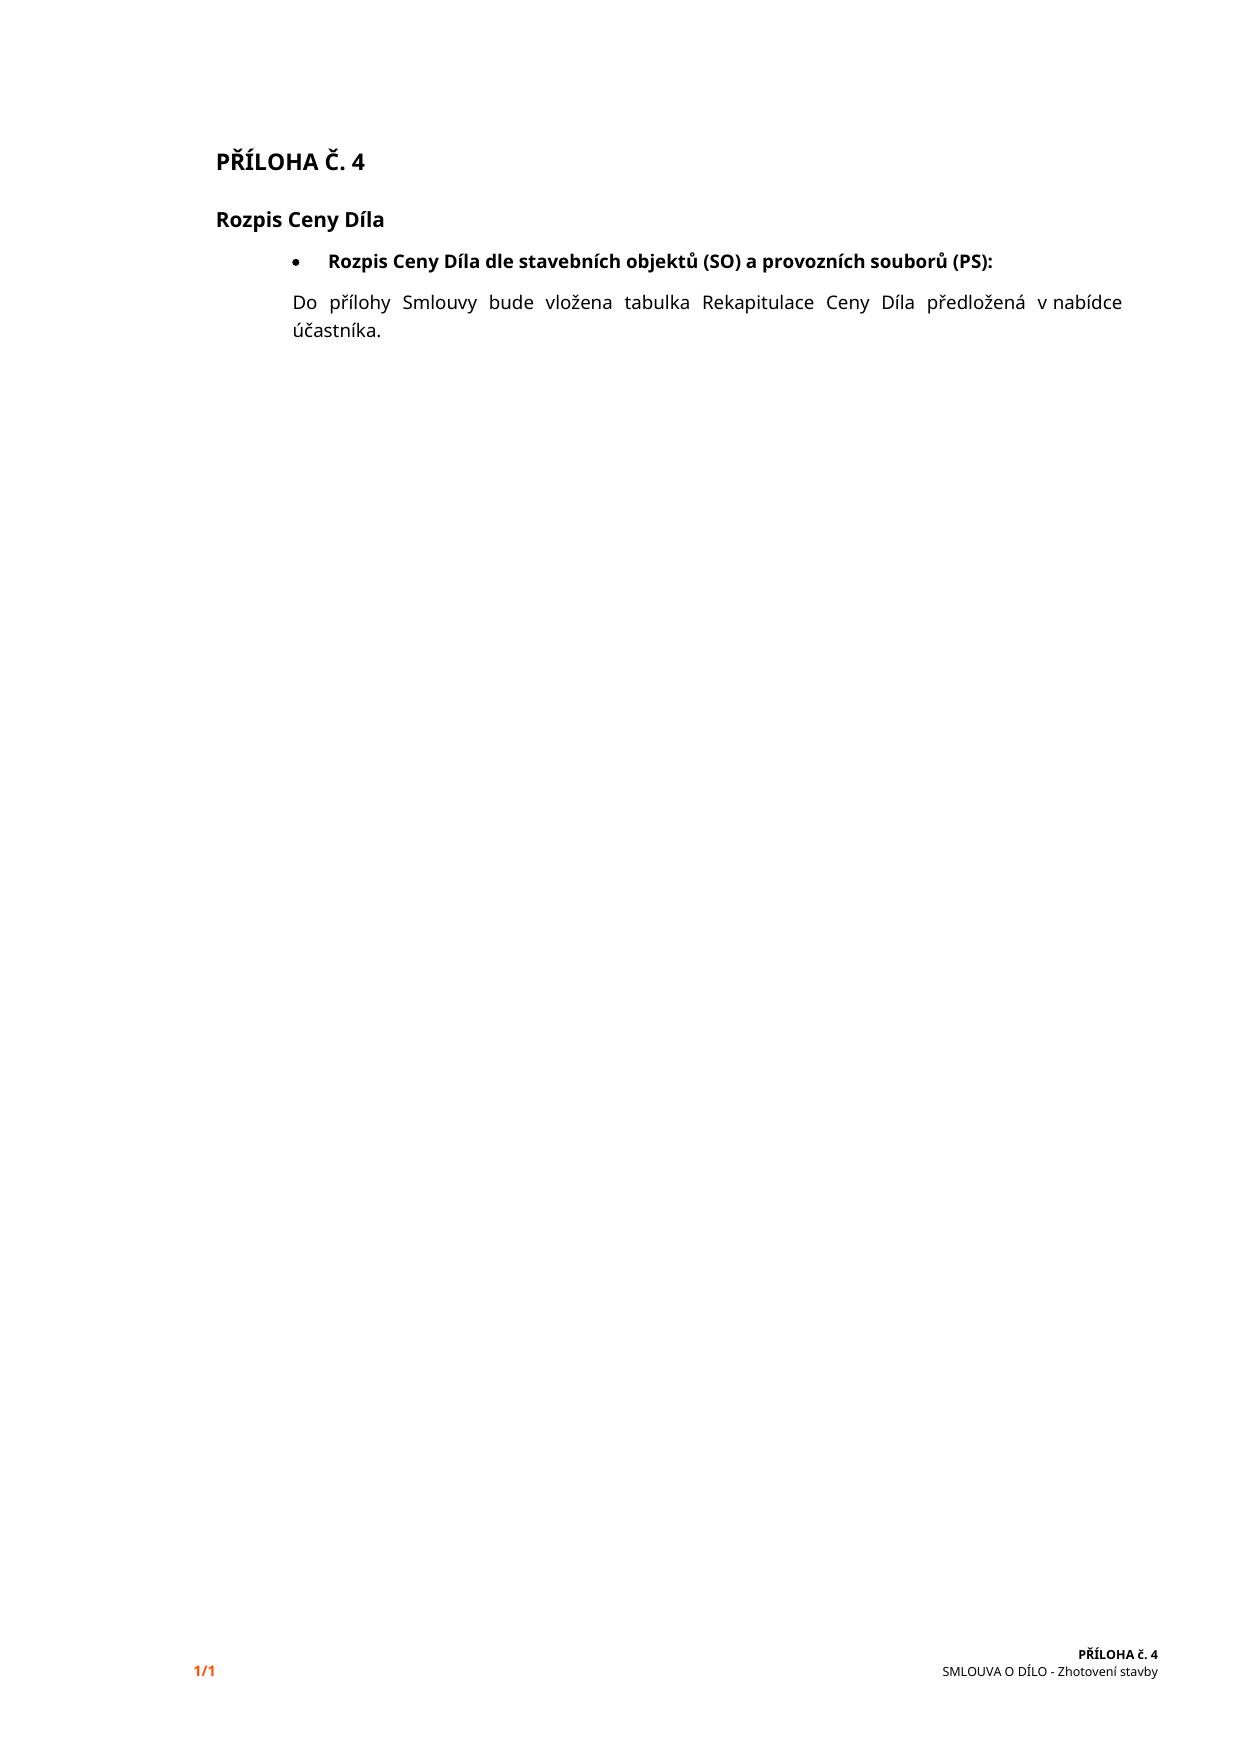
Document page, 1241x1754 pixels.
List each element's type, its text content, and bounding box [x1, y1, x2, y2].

text Do přílohy Smlouvy bude vložena tabulka Rekapitulace Ceny Díla předložená v nabídce účastníka. [292, 289, 1122, 343]
text Příloha č. 4 [216, 146, 1122, 177]
text Rozpis Ceny Díla [216, 205, 1122, 233]
text Rozpis Ceny Díla dle stavebních objektů (SO) a provozních souborů (PS): [292, 249, 1122, 274]
